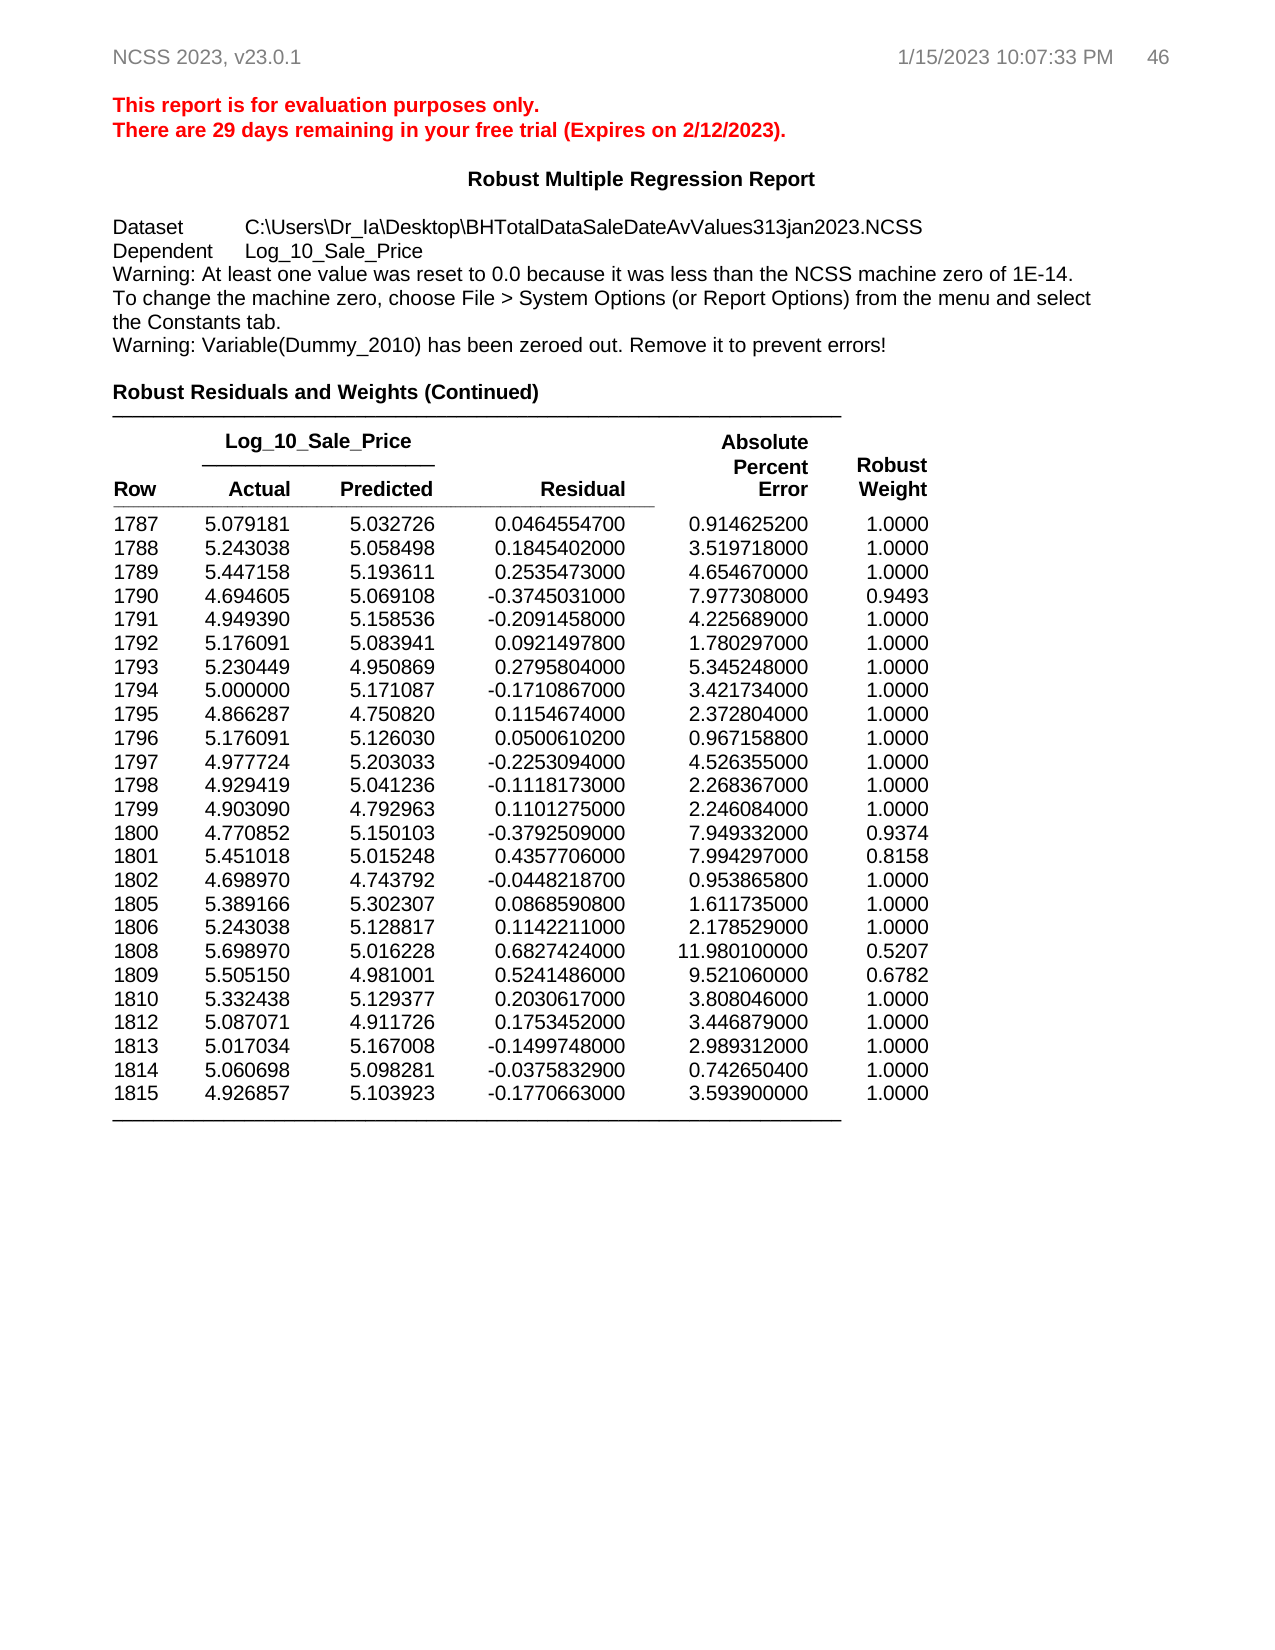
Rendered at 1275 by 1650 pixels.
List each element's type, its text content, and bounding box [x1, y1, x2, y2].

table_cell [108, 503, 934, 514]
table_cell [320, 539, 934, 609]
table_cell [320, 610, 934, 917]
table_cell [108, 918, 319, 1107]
text ──────────────────────────────────────────────────────────────────────── [112, 404, 1181, 428]
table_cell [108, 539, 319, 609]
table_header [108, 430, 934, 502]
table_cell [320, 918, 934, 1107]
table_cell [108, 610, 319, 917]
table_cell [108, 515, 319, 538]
text Robust Residuals and Weights (Continued) [112, 381, 1181, 404]
text ──────────────────────────────────────────────────────────────────────── [112, 1108, 1181, 1132]
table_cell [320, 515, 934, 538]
